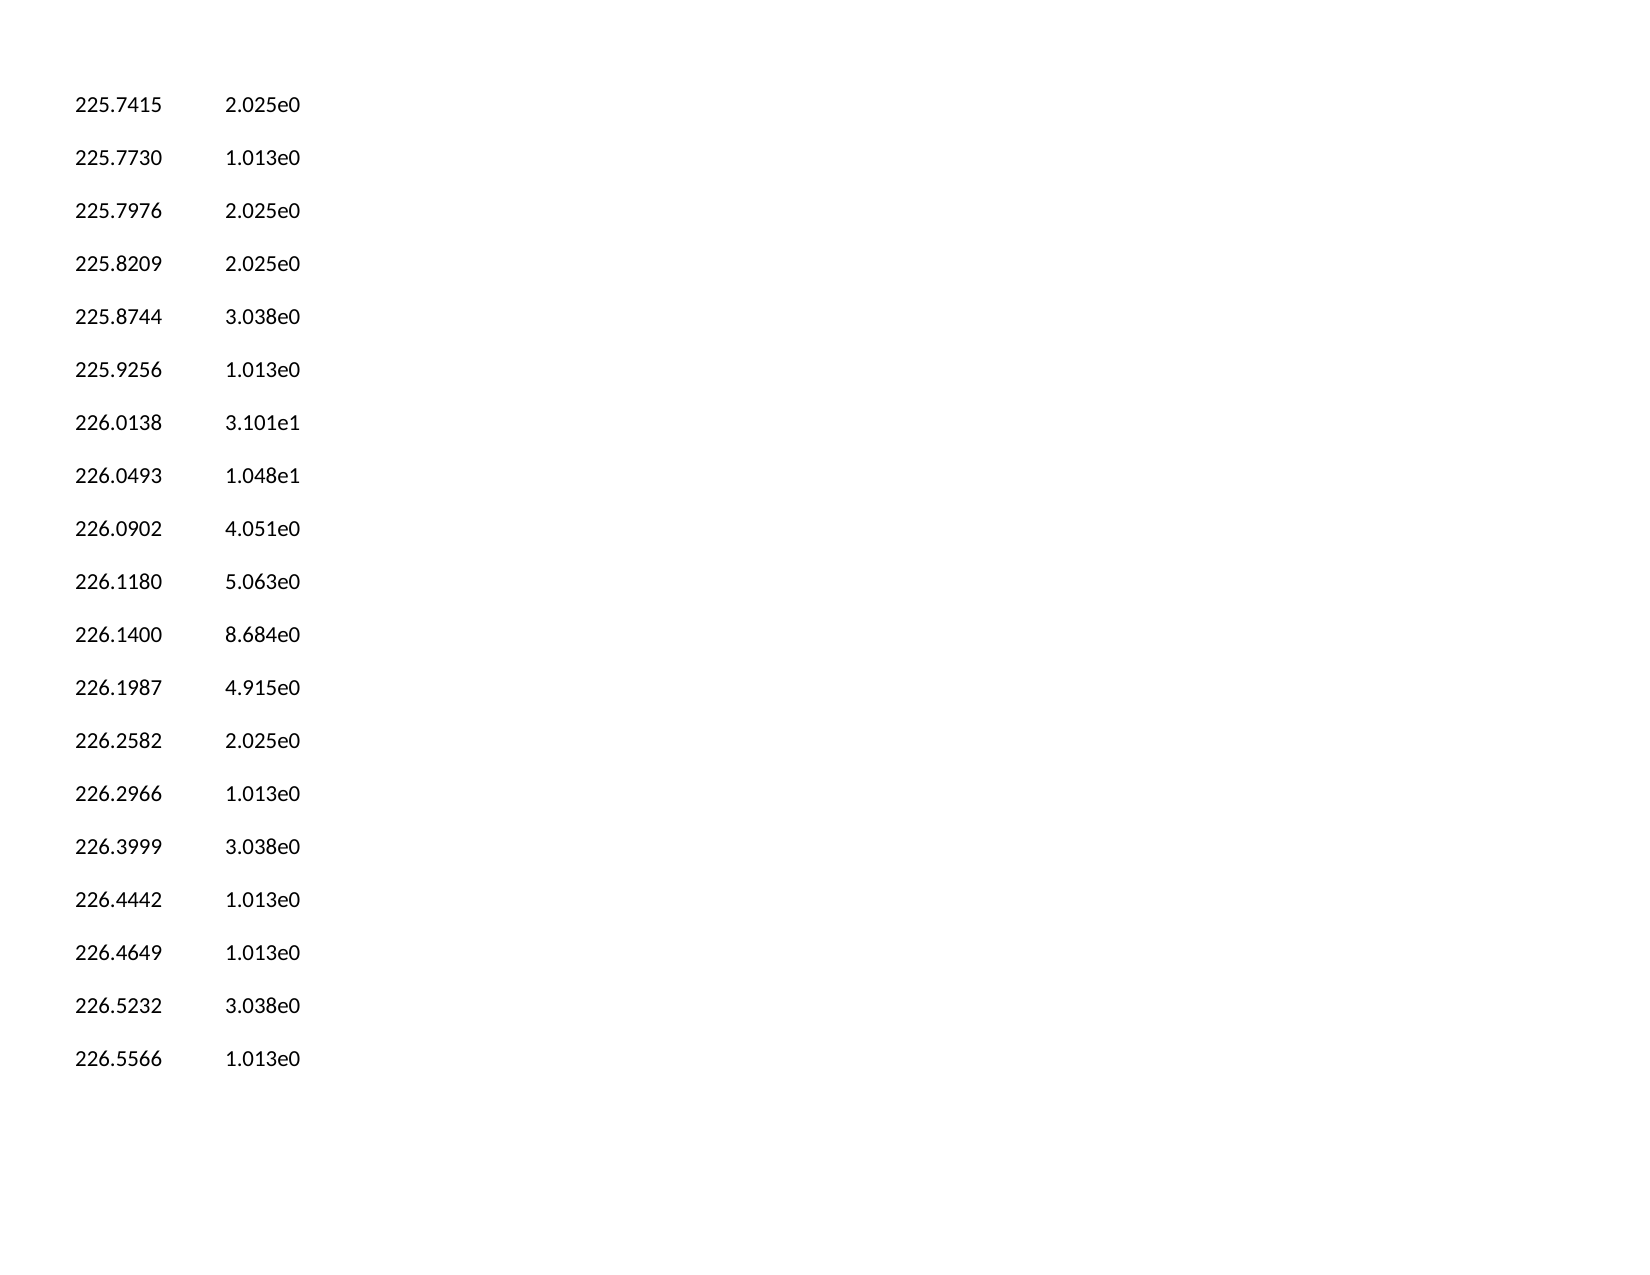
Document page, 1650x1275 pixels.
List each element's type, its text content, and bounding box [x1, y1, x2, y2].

text 226.4649 1.013e0 [75, 938, 1563, 966]
text 226.1400 8.684e0 [75, 620, 1563, 648]
text 226.5566 1.013e0 [75, 1044, 1563, 1072]
text 225.7976 2.025e0 [75, 196, 1563, 224]
text 226.0138 3.101e1 [75, 408, 1563, 436]
text 226.4442 1.013e0 [75, 885, 1563, 913]
text 226.0493 1.048e1 [75, 461, 1563, 489]
text 225.8744 3.038e0 [75, 302, 1563, 330]
text 226.2966 1.013e0 [75, 779, 1563, 807]
text 226.3999 3.038e0 [75, 832, 1563, 860]
text 226.5232 3.038e0 [75, 991, 1563, 1019]
text 226.1180 5.063e0 [75, 567, 1563, 595]
text 225.7415 2.025e0 [75, 90, 1563, 118]
text 225.8209 2.025e0 [75, 249, 1563, 277]
text 225.7730 1.013e0 [75, 143, 1563, 171]
text 225.9256 1.013e0 [75, 355, 1563, 383]
text 226.1987 4.915e0 [75, 673, 1563, 701]
text 226.2582 2.025e0 [75, 726, 1563, 754]
text 226.0902 4.051e0 [75, 514, 1563, 542]
